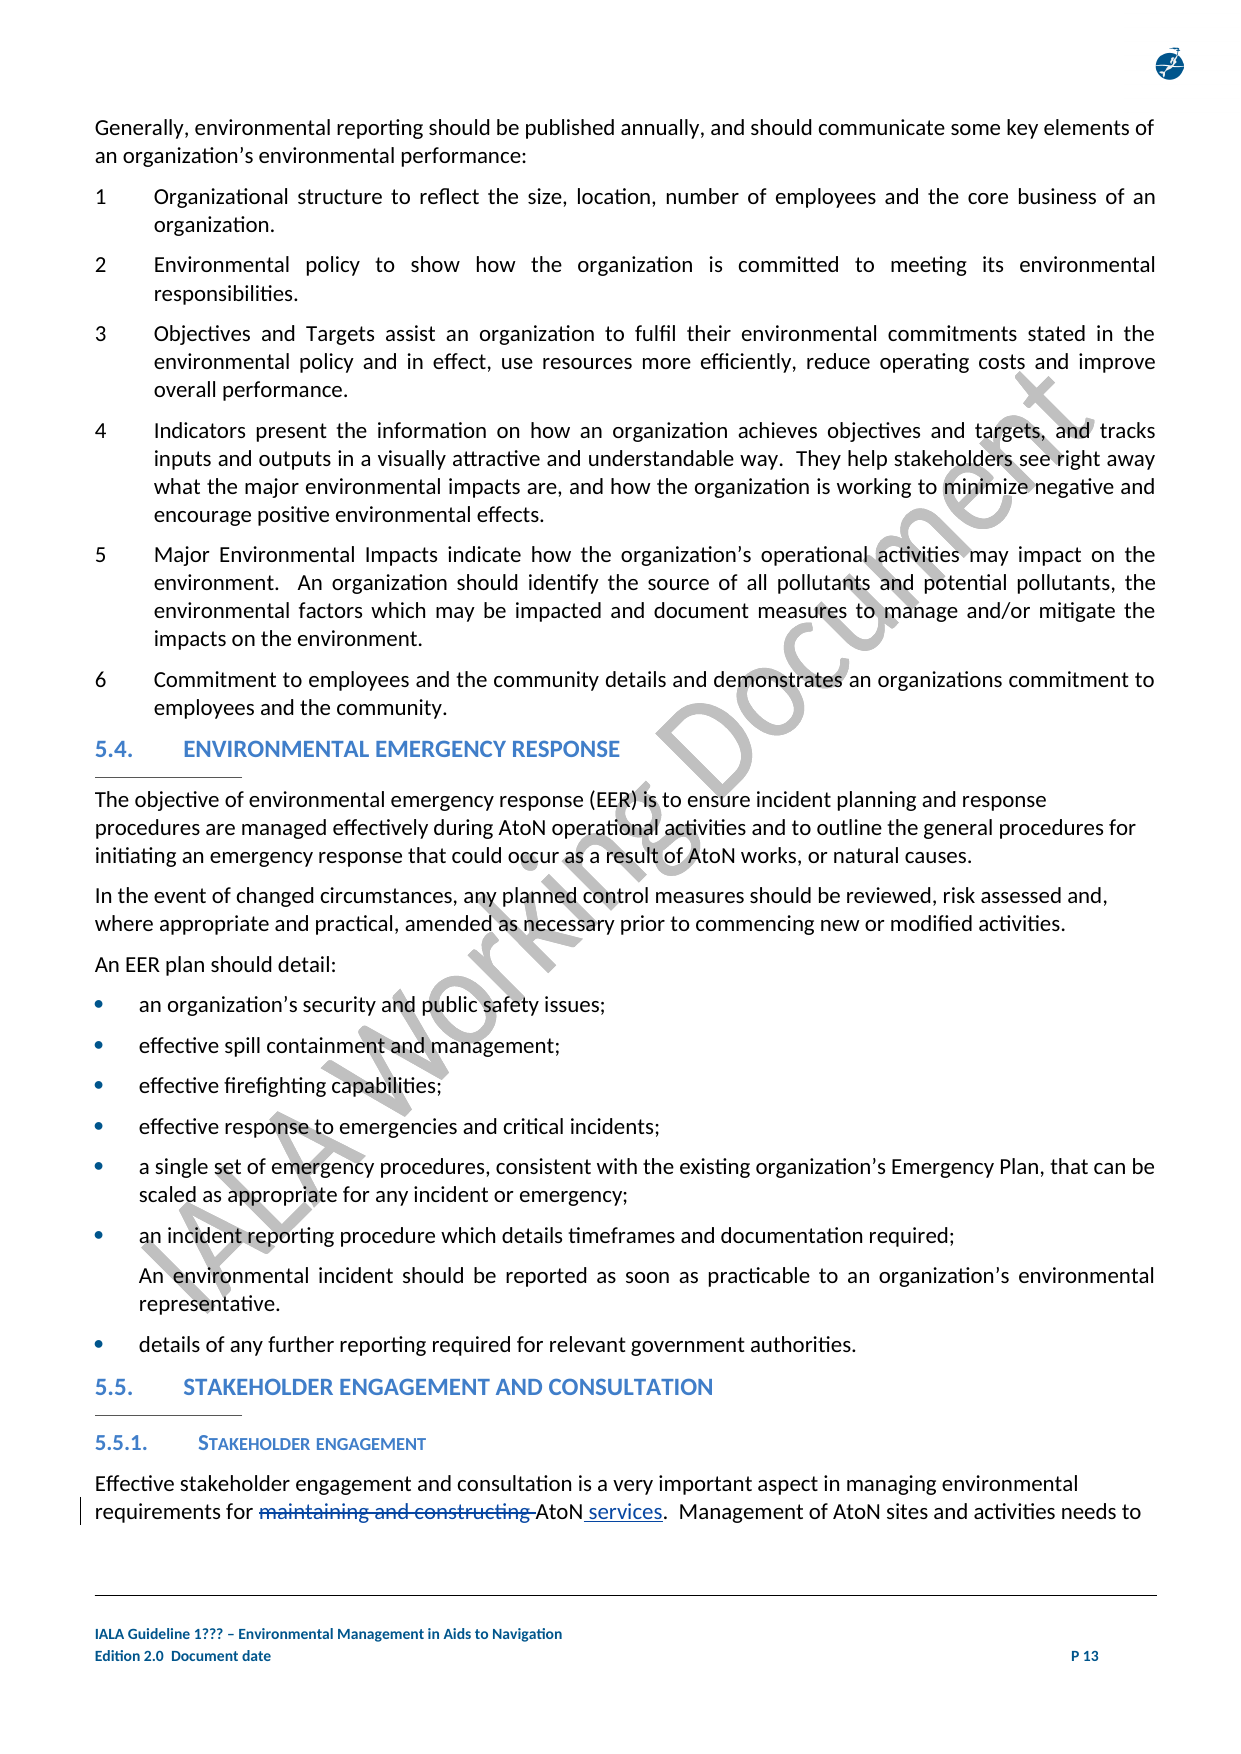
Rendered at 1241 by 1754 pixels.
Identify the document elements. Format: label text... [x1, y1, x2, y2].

subtitle Stakeholder engagement and consultation [94, 1371, 1157, 1401]
subtitle Stakeholder engagement [94, 1428, 1157, 1456]
text Generally, environmental reporting should be published annually, and should communicate some key elements of an organization’s environmental performance: [94, 113, 1157, 169]
text a single set of emergency procedures, consistent with the existing organization’s Emergency Plan, that can be scaled as appropriate for any incident or emergency; [94, 1152, 1157, 1208]
text effective spill containment and management; [94, 1031, 1157, 1059]
list Major Environmental Impacts indicate how the organization’s operational activities may impact on the environment. An organization should identify the source of all pollutants and potential pollutants, the environmental factors which may be impacted and document measures to manage and/or mitigate the impacts on the environment. [94, 540, 1157, 652]
list Environmental policy to show how the organization is committed to meeting its environmental responsibilities. [94, 251, 1157, 307]
text details of any further reporting required for relevant government authorities. [94, 1330, 1157, 1358]
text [94, 1469, 1157, 1525]
list Commitment to employees and the community details and demonstrates an organizations commitment to employees and the community. [94, 665, 1157, 721]
text an incident reporting procedure which details timeframes and documentation required; [94, 1221, 1157, 1249]
subtitle Environmental Emergency Response [94, 733, 1157, 764]
text effective firefighting capabilities; [94, 1071, 1157, 1099]
text An EER plan should detail: [94, 950, 1157, 978]
text An environmental incident should be reported as soon as practicable to an organization’s environmental representative. [139, 1262, 1157, 1318]
picture [1124, 0, 1241, 113]
text In the event of changed circumstances, any planned control measures should be reviewed, risk assessed and, where appropriate and practical, amended as necessary prior to commencing new or modified activities. [94, 881, 1157, 937]
text an organization’s security and public safety issues; [94, 990, 1157, 1018]
text effective response to emergencies and critical incidents; [94, 1112, 1157, 1140]
text The objective of environmental emergency response (EER) is to ensure incident planning and response procedures are managed effectively during AtoN operational activities and to outline the general procedures for initiating an emergency response that could occur as a result of AtoN works, or natural causes. [94, 785, 1157, 869]
list Organizational structure to reflect the size, location, number of employees and the core business of an organization. [94, 182, 1157, 238]
list Indicators present the information on how an organization achieves objectives and targets, and tracks inputs and outputs in a visually attractive and understandable way. They help stakeholders see right away what the major environmental impacts are, and how the organization is working to minimize negative and encourage positive environmental effects. [94, 416, 1157, 528]
list Objectives and Targets assist an organization to fulfil their environmental commitments stated in the environmental policy and in effect, use resources more efficiently, reduce operating costs and improve overall performance. [94, 319, 1157, 403]
